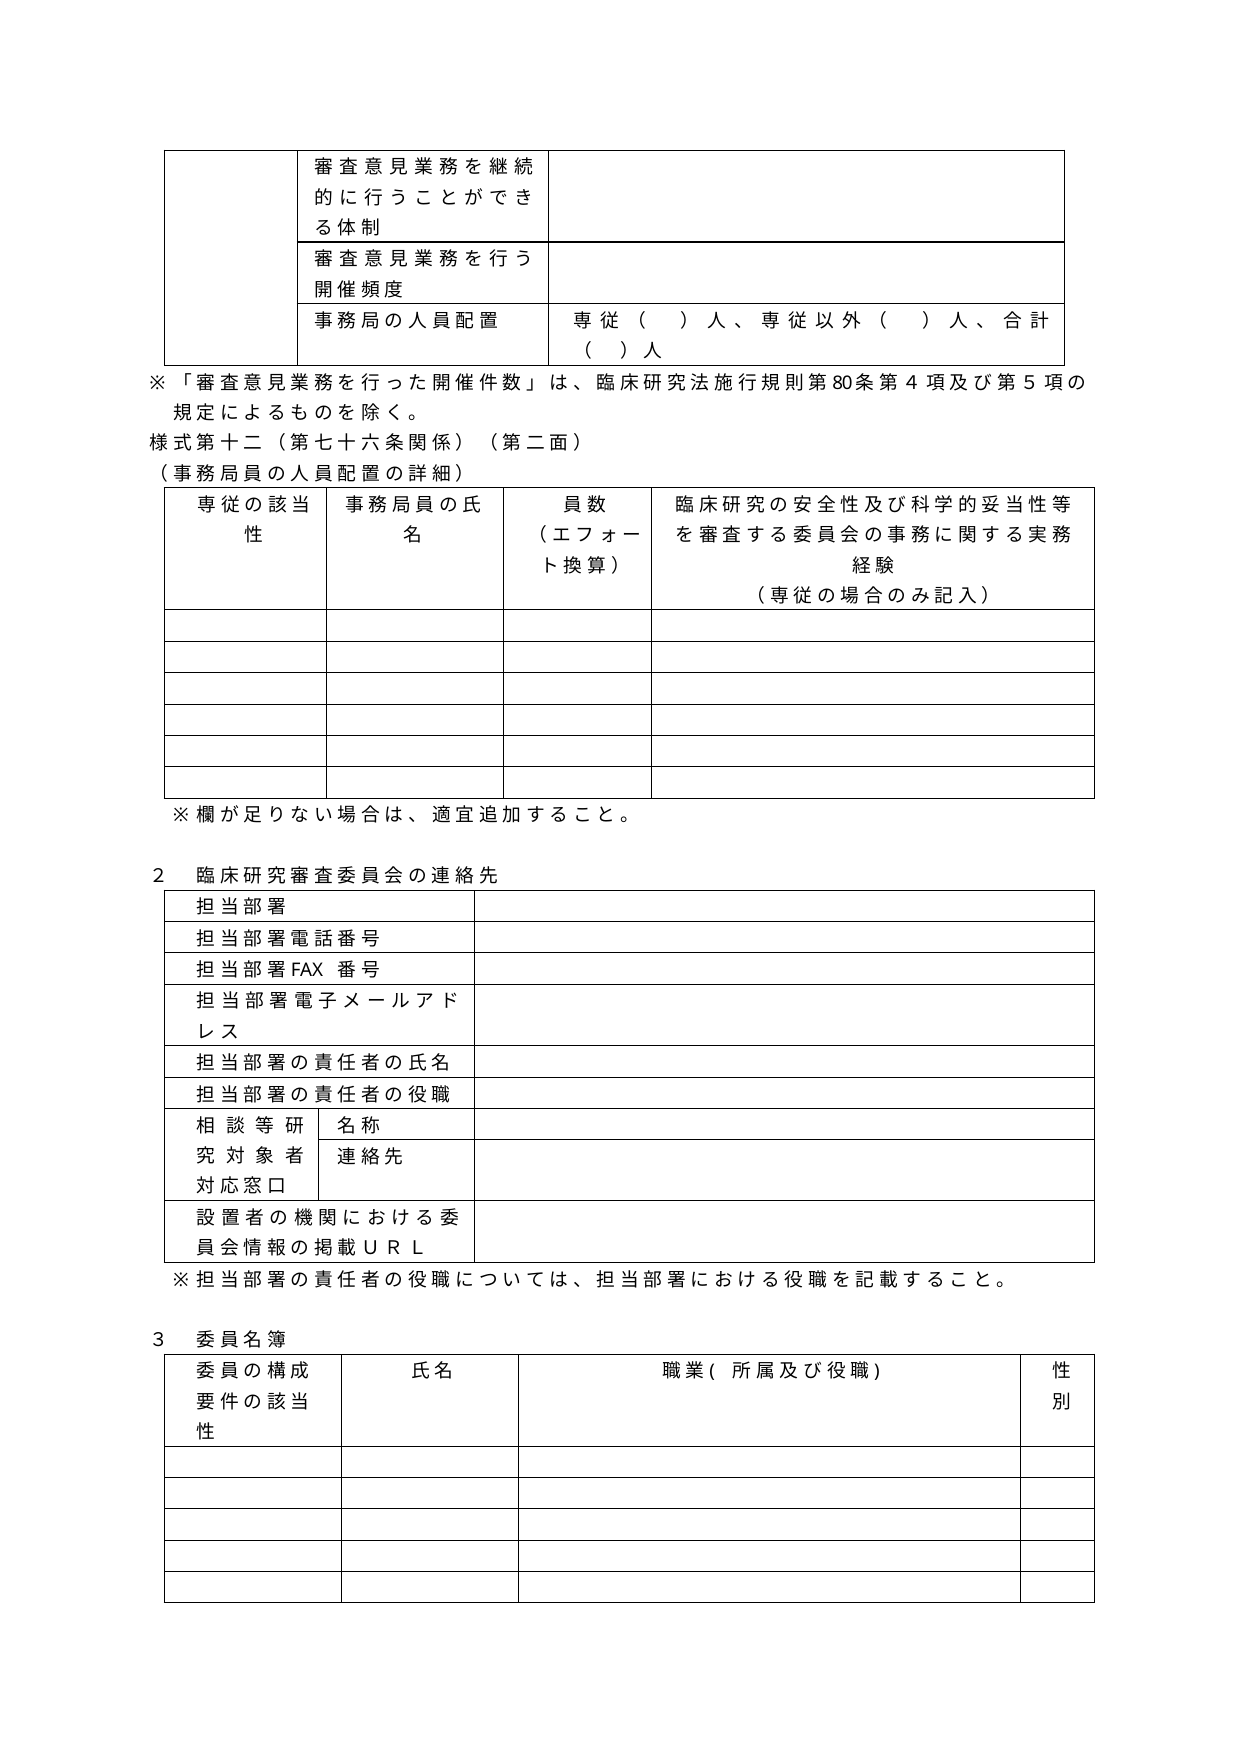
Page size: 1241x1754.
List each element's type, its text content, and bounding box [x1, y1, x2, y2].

table_header 臨床研究の安全性及び科学的妥当性等を審査する委員会の事務に関する実務経験 （専従の場合のみ記入） [652, 488, 1094, 609]
table_cell 専従（ ）人、専従以外（ ）人、合計（ ）人 [549, 304, 1064, 365]
table_cell [342, 1478, 518, 1508]
text ※欄が足りない場合は、適宜追加すること。 [149, 798, 1091, 829]
text 様式第十二（第七十六条関係）（第二面） [149, 426, 1091, 457]
text ３ 委員名簿 [149, 1323, 1091, 1353]
table_cell 設置者の機関における委員会情報の掲載ＵＲＬ [165, 1201, 474, 1262]
table_cell 担当部署の責任者の役職 [165, 1078, 474, 1108]
table_cell [549, 151, 1064, 241]
table_cell [165, 705, 326, 735]
table_cell 審査意見業務を継続的に行うことができる体制 [298, 151, 548, 241]
table_cell [504, 736, 651, 766]
table_cell [652, 705, 1094, 735]
table_cell [327, 736, 503, 766]
table_header [475, 891, 1094, 921]
table_cell 名称 [319, 1109, 474, 1139]
table_cell [1021, 1509, 1094, 1539]
table_cell [652, 610, 1094, 641]
table_cell 連絡先 [319, 1140, 474, 1200]
text （事務局員の人員配置の詳細） [149, 457, 1091, 487]
table_cell 審査意見業務を行う開催頻度 [298, 243, 548, 303]
table_cell [475, 953, 1094, 983]
table_cell [652, 673, 1094, 703]
table_cell 担当部署電子メールアドレス [165, 985, 474, 1045]
table_cell 事務局の人員配置 [298, 304, 548, 365]
table_cell [165, 1447, 341, 1477]
table_header 事務局員の氏名 [327, 488, 503, 609]
table_cell 相談等研究対象者対応窓口 [165, 1109, 318, 1200]
table_cell [165, 1509, 341, 1539]
table_header 氏名 [342, 1355, 518, 1446]
table_header 専従の該当性 [165, 488, 326, 609]
text ※「審査意見業務を行った開催件数」は、臨床研究法施行規則第80条第４項及び第５項の規定によるものを除く。 [149, 366, 1091, 426]
table_cell 担当部署FAX番号 [165, 953, 474, 983]
table_cell [327, 642, 503, 672]
table_cell [327, 673, 503, 703]
table_cell [475, 1140, 1094, 1200]
table_cell [342, 1572, 518, 1602]
table_cell [327, 610, 503, 641]
table_cell [165, 736, 326, 766]
text ２ 臨床研究審査委員会の連絡先 [149, 859, 1091, 889]
table_cell [519, 1447, 1020, 1477]
table_cell [519, 1541, 1020, 1571]
table_cell [165, 642, 326, 672]
table_cell [475, 1078, 1094, 1108]
table_cell [504, 705, 651, 735]
table_cell [1021, 1478, 1094, 1508]
table_cell [475, 1109, 1094, 1139]
table_cell 担当部署電話番号 [165, 922, 474, 952]
table_cell [327, 767, 503, 797]
table_cell [165, 673, 326, 703]
table_cell [327, 705, 503, 735]
table_cell [519, 1478, 1020, 1508]
table_cell [652, 736, 1094, 766]
table_cell [342, 1541, 518, 1571]
table_cell [1021, 1572, 1094, 1602]
table_cell [504, 642, 651, 672]
table_header 員数 （エフォート換算） [504, 488, 651, 609]
table_cell [519, 1572, 1020, 1602]
table_cell [165, 1541, 341, 1571]
table_cell [342, 1447, 518, 1477]
table_cell [475, 1201, 1094, 1262]
table_cell [652, 642, 1094, 672]
table_cell [504, 673, 651, 703]
table_cell [504, 767, 651, 797]
table_cell [165, 610, 326, 641]
text ※担当部署の責任者の役職については、担当部署における役職を記載すること。 [149, 1263, 1091, 1293]
table_cell [165, 1478, 341, 1508]
table_header 担当部署 [165, 891, 474, 921]
table_cell [504, 610, 651, 641]
table_cell [165, 1572, 341, 1602]
table_cell 担当部署の責任者の氏名 [165, 1046, 474, 1077]
table_cell [549, 243, 1064, 303]
table_cell [165, 767, 326, 797]
table_cell [475, 922, 1094, 952]
table_cell [475, 985, 1094, 1045]
table_header 職業(所属及び役職) [519, 1355, 1020, 1446]
table_cell [475, 1046, 1094, 1077]
table_cell [342, 1509, 518, 1539]
table_header 性別 [1021, 1355, 1094, 1446]
table_cell [1021, 1447, 1094, 1477]
table_header 委員の構成要件の該当性 [165, 1355, 341, 1446]
table_cell [1021, 1541, 1094, 1571]
table_cell [652, 767, 1094, 797]
table_cell [519, 1509, 1020, 1539]
